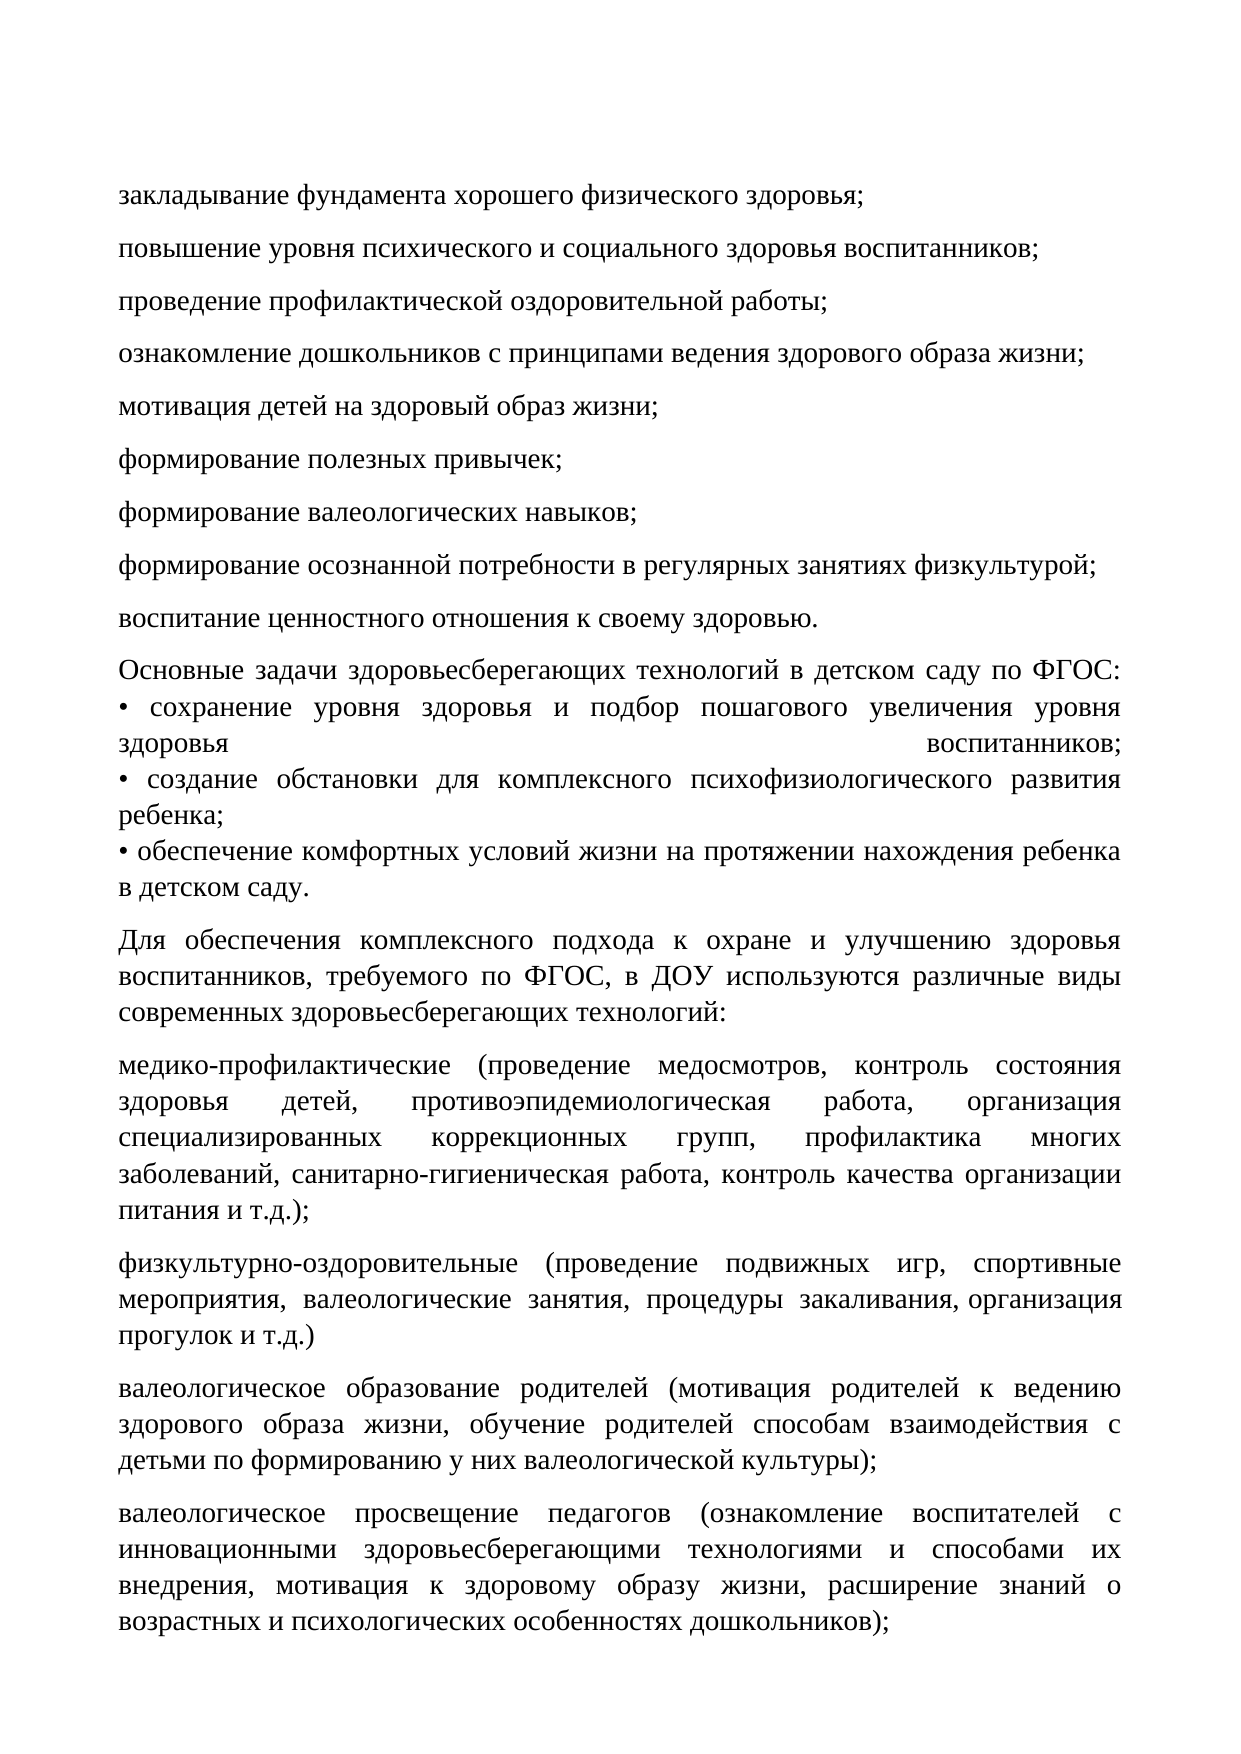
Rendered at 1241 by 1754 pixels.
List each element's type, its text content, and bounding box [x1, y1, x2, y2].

text воспитание ценностного отношения к своему здоровью. [118, 600, 1122, 633]
text валеологическое просвещение педагогов (ознакомление воспитателей с инновационными здоровьесберегающими технологиями и способами их внедрения, мотивация к здоровому образу жизни, расширение знаний о возрастных и психологических особенностях дошкольников); [118, 1495, 1122, 1637]
text формирование полезных привычек; [118, 441, 1122, 475]
text валеологическое образование родителей (мотивация родителей к ведению здорового образа жизни, обучение родителей способам взаимодействия с детьми по формированию у них валеологической культуры); [118, 1370, 1122, 1476]
text физкультурно-оздоровительные (проведение подвижных игр, спортивные мероприятия, валеологические занятия, процедуры закаливания, организация прогулок и т.д.) [118, 1245, 1122, 1351]
text мотивация детей на здоровый образ жизни; [118, 388, 1122, 422]
text формирование валеологических навыков; [118, 494, 1122, 528]
text формирование осознанной потребности в регулярных занятиях физкультурой; [118, 547, 1122, 580]
text медико-профилактические (проведение медосмотров, контроль состояния здоровья детей, противоэпидемиологическая работа, организация специализированных коррекционных групп, профилактика многих заболеваний, санитарно-гигиеническая работа, контроль качества организации питания и т.д.); [118, 1047, 1122, 1225]
text Основные задачи здоровьесберегающих технологий в детском саду по ФГОС: • сохранение уровня здоровья и подбор пошагового увеличения уровня здоровья воспитанников; • создание обстановки для комплексного психофизиологического развития ребенка; • обеспечение комфортных условий жизни на протяжении нахождения ребенка в детском саду. [118, 652, 1122, 903]
text проведение профилактической оздоровительной работы; [118, 283, 1122, 316]
text закладывание фундамента хорошего физического здоровья; [118, 177, 1122, 211]
text Для обеспечения комплексного подхода к охране и улучшению здоровья воспитанников, требуемого по ФГОС, в ДОУ используются различные виды современных здоровьесберегающих технологий: [118, 922, 1122, 1028]
text ознакомление дошкольников с принципами ведения здорового образа жизни; [118, 336, 1122, 369]
text повышение уровня психического и социального здоровья воспитанников; [118, 230, 1122, 263]
